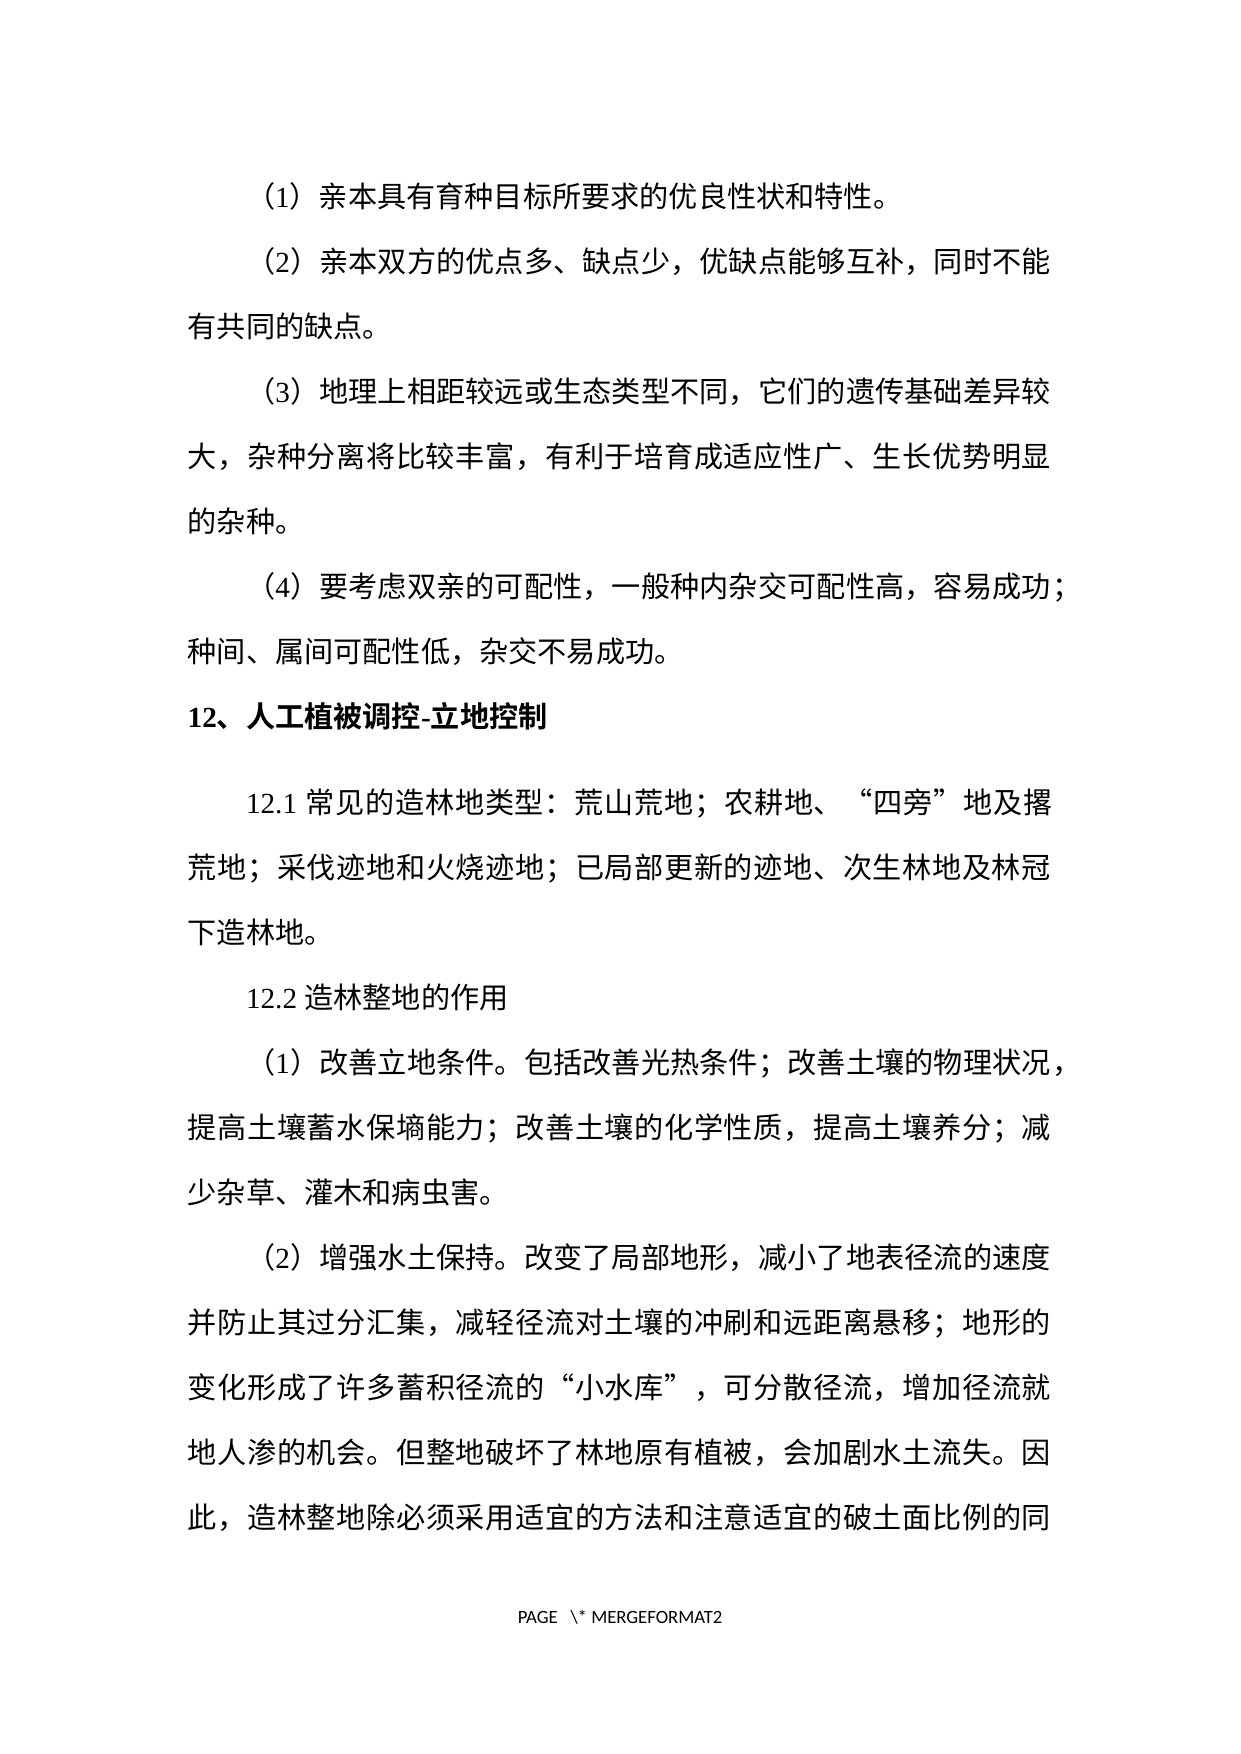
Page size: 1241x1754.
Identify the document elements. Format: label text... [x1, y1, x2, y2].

text （2）亲本双方的优点多、缺点少，优缺点能够互补，同时不能有共同的缺点。 [187, 227, 1053, 357]
text （4）要考虑双亲的可配性，一般种内杂交可配性高，容易成功；种间、属间可配性低，杂交不易成功。 [187, 552, 1053, 682]
text （3）地理上相距较远或生态类型不同，它们的遗传基础差异较大，杂种分离将比较丰富，有利于培育成适应性广、生长优势明显的杂种。 [187, 357, 1053, 552]
text （1）改善立地条件。包括改善光热条件；改善土壤的物理状况，提高土壤蓄水保墒能力；改善土壤的化学性质，提高土壤养分；减少杂草、灌木和病虫害。 [187, 1028, 1053, 1223]
text （1）亲本具有育种目标所要求的优良性状和特性。 [187, 162, 1053, 227]
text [187, 1223, 1053, 1548]
subtitle 12、人工植被调控-立地控制 [187, 682, 1053, 747]
text 12.1 常见的造林地类型：荒山荒地；农耕地、“四旁”地及撂荒地；采伐迹地和火烧迹地；已局部更新的迹地、次生林地及林冠下造林地。 [187, 768, 1053, 963]
text 12.2 造林整地的作用 [187, 963, 1053, 1028]
